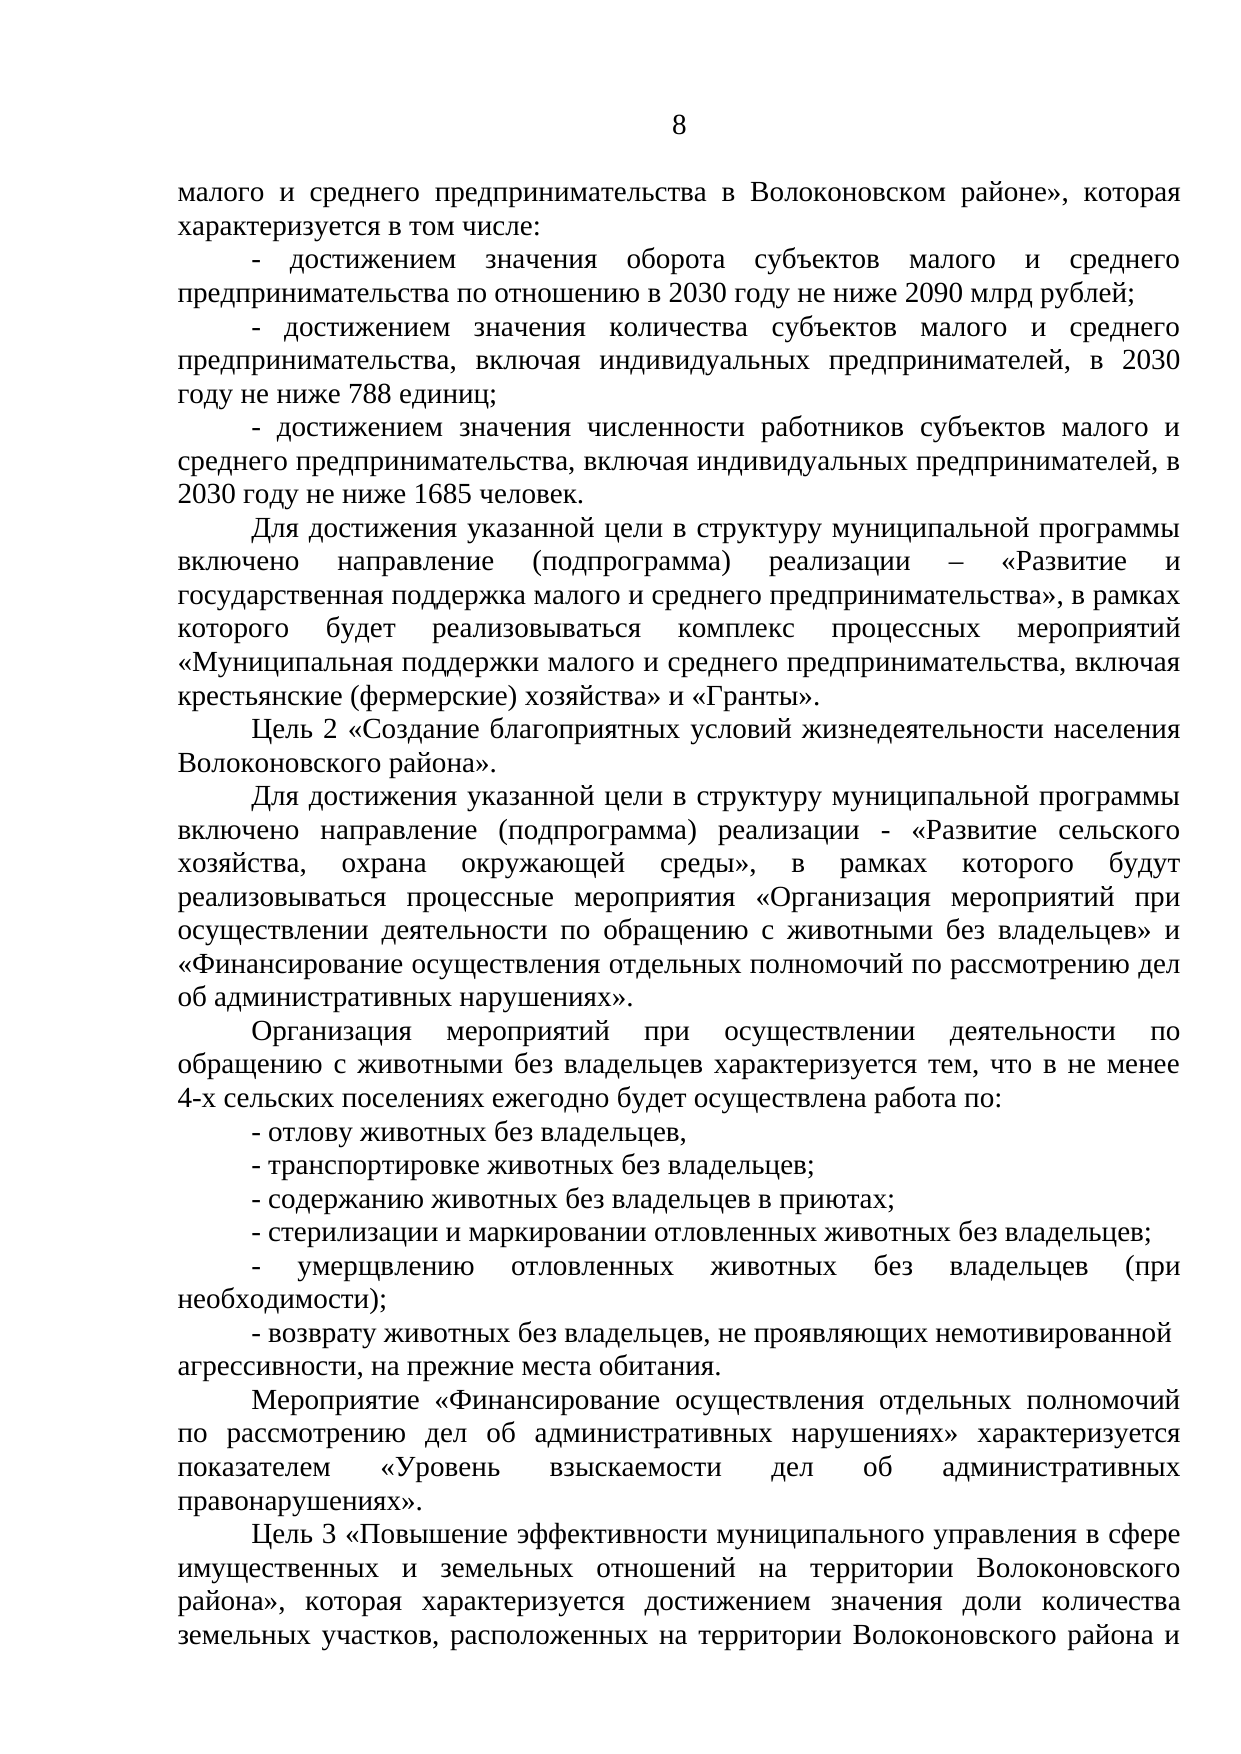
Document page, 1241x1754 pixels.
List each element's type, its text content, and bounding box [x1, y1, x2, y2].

text - возврату животных без владельцев, не проявляющих немотивированной агрессивности, на прежние места обитания. [177, 1315, 1181, 1382]
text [177, 1516, 1181, 1650]
text - достижением значения оборота субъектов малого и среднего предпринимательства по отношению в 2030 году не ниже 2090 млрд рублей; [177, 242, 1181, 309]
text - отлову животных без владельцев, [177, 1114, 1181, 1147]
text - умерщвлению отловленных животных без владельцев (при необходимости); [177, 1248, 1181, 1315]
text Цель 2 «Создание благоприятных условий жизнедеятельности населения Волоконовского района». [177, 711, 1181, 778]
text Мероприятие «Финансирование осуществления отдельных полномочий по рассмотрению дел об административных нарушениях» характеризуется показателем «Уровень взыскаемости дел об административных правонарушениях». [177, 1382, 1181, 1516]
text - достижением значения количества субъектов малого и среднего предпринимательства, включая индивидуальных предпринимателей, в 2030 году не ниже 788 единиц; [177, 309, 1181, 409]
text Для достижения указанной цели в структуру муниципальной программы включено направление (подпрограмма) реализации – «Развитие и государственная поддержка малого и среднего предпринимательства», в рамках которого будет реализовываться комплекс процессных мероприятий «Муниципальная поддержки малого и среднего предпринимательства, включая крестьянские (фермерские) хозяйства» и «Гранты». [177, 510, 1181, 711]
text Для достижения указанной цели в структуру муниципальной программы включено направление (подпрограмма) реализации - «Развитие сельского хозяйства, охрана окружающей среды», в рамках которого будут реализовываться процессные мероприятия «Организация мероприятий при осуществлении деятельности по обращению с животными без владельцев» и «Финансирование осуществления отдельных полномочий по рассмотрению дел об административных нарушениях». [177, 778, 1181, 1013]
text - транспортировке животных без владельцев; [177, 1147, 1181, 1181]
text Организация мероприятий при осуществлении деятельности по обращению с животными без владельцев характеризуется тем, что в не менее 4-х сельских поселениях ежегодно будет осуществлена работа по: [177, 1013, 1181, 1114]
text - содержанию животных без владельцев в приютах; [177, 1181, 1181, 1214]
text - стерилизации и маркировании отловленных животных без владельцев; [177, 1214, 1181, 1248]
text - достижением значения численности работников субъектов малого и среднего предпринимательства, включая индивидуальных предпринимателей, в 2030 году не ниже 1685 человек. [177, 409, 1181, 510]
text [177, 174, 1181, 242]
